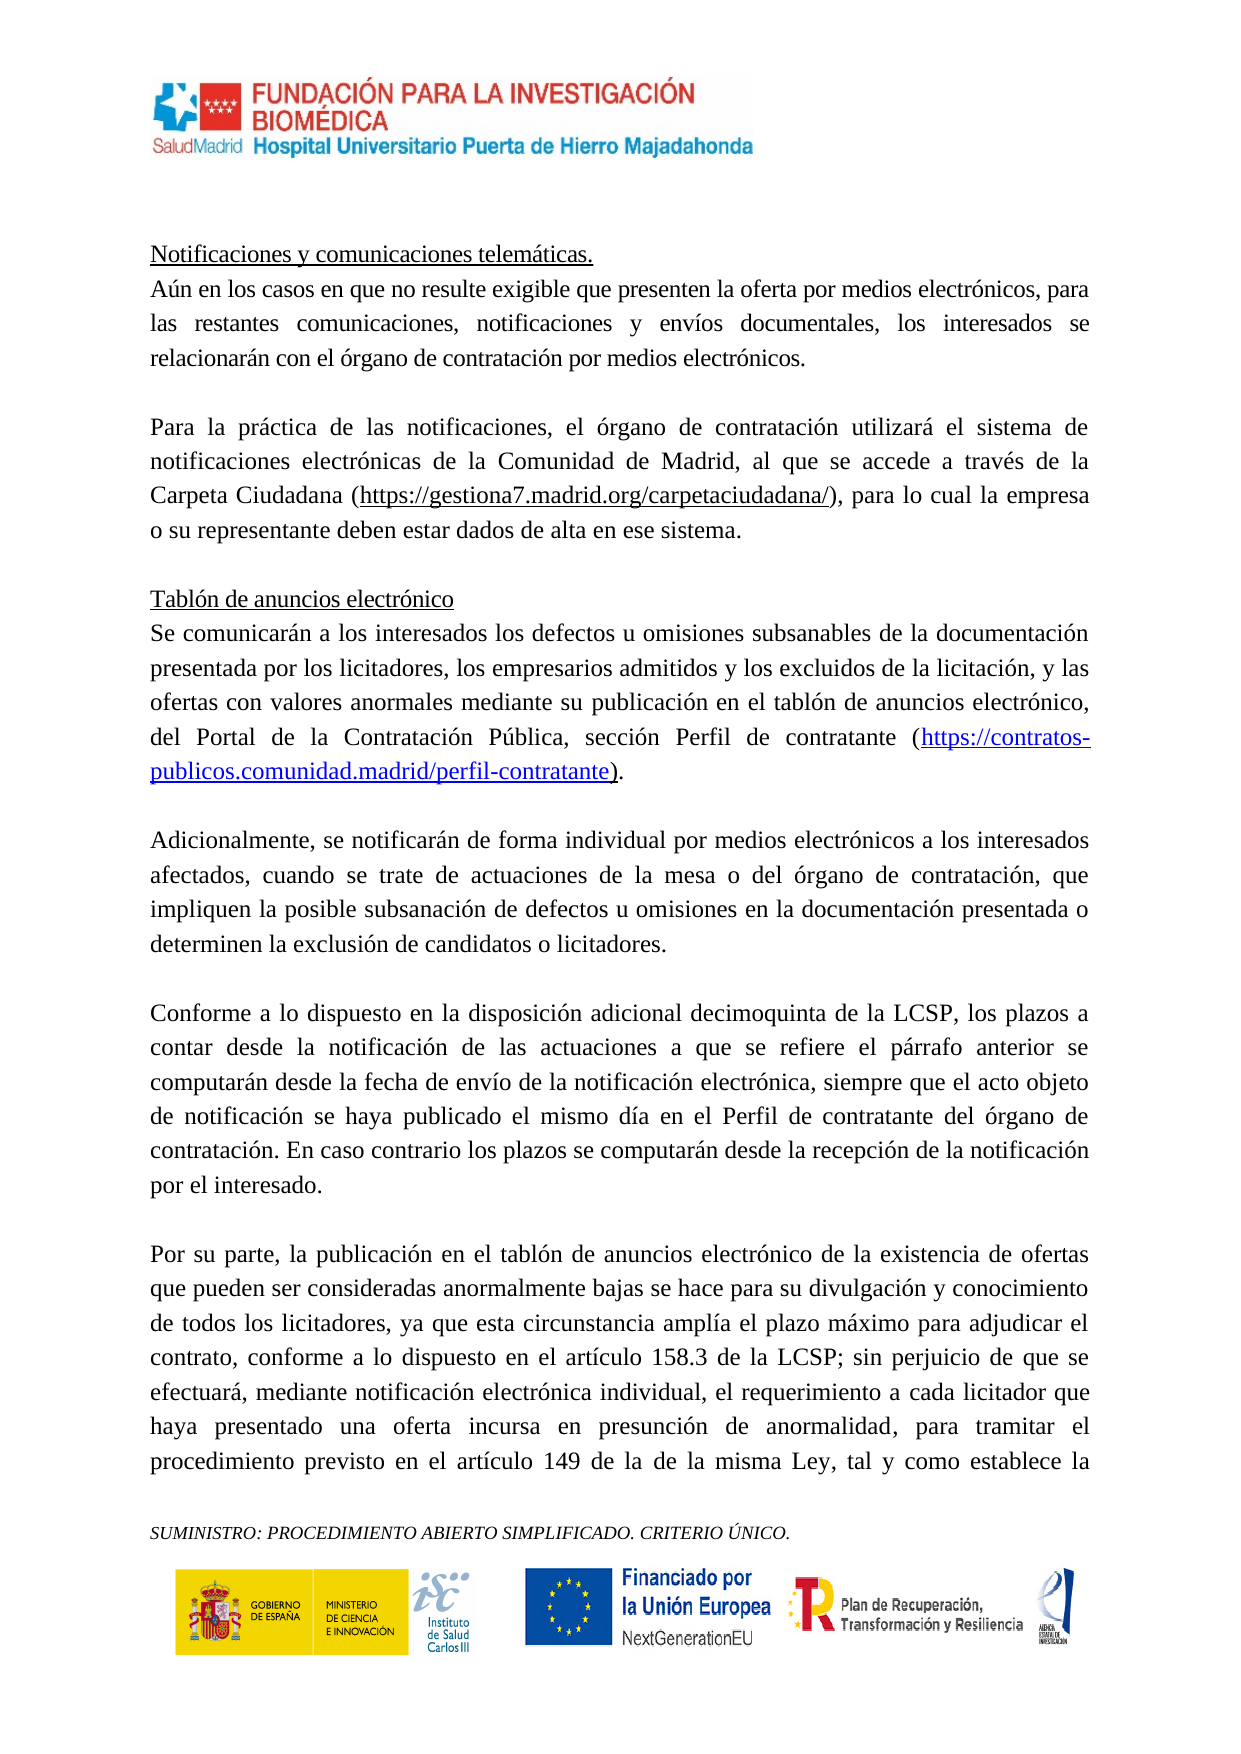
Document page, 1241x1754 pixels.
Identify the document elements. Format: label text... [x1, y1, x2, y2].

text Adicionalmente, se notificarán de forma individual por medios electrónicos a los interesados afectados, cuando se trate de actuaciones de la mesa o del órgano de contratación, que impliquen la posible subsanación de defectos u omisiones en la documentación presentada o determinen la exclusión de candidatos o licitadores. [150, 825, 1090, 957]
text Conforme a lo dispuesto en la disposición adicional decimoquinta de la LCSP, los plazos a contar desde la notificación de las actuaciones a que se refiere el párrafo anterior se computarán desde la fecha de envío de la notificación electrónica, siempre que el acto objeto de notificación se haya publicado el mismo día en el Perfil de contratante del órgano de contratación. En caso contrario los plazos se computarán desde la recepción de la notificación por el interesado. [150, 998, 1090, 1199]
text Se comunicarán a los interesados los defectos u omisiones subsanables de la documentación presentada por los licitadores, los empresarios admitidos y los excluidos de la licitación, y las ofertas con valores anormales mediante su publicación en el tablón de anuncios electrónico, del Portal de la Contratación Pública, sección Perfil de contratante (https://contratos-publicos.comunidad.madrid/perfil-contratante). [150, 618, 1090, 785]
text Para la práctica de las notificaciones, el órgano de contratación utilizará el sistema de notificaciones electrónicas de la Comunidad de Madrid, al que se accede a través de la Carpeta Ciudadana (https://gestiona7.madrid.org/carpetaciudadana/), para lo cual la empresa o su representante deben estar dados de alta en ese sistema. [150, 412, 1090, 544]
text Notificaciones y comunicaciones telemáticas. [150, 239, 1090, 268]
picture [150, 75, 755, 161]
text Tablón de anuncios electrónico [150, 584, 1090, 613]
text Aún en los casos en que no resulte exigible que presenten la oferta por medios electrónicos, para las restantes comunicaciones, notificaciones y envíos documentales, los interesados se relacionarán con el órgano de contratación por medios electrónicos. [150, 274, 1090, 371]
picture [175, 1569, 477, 1655]
picture [522, 1557, 1084, 1655]
